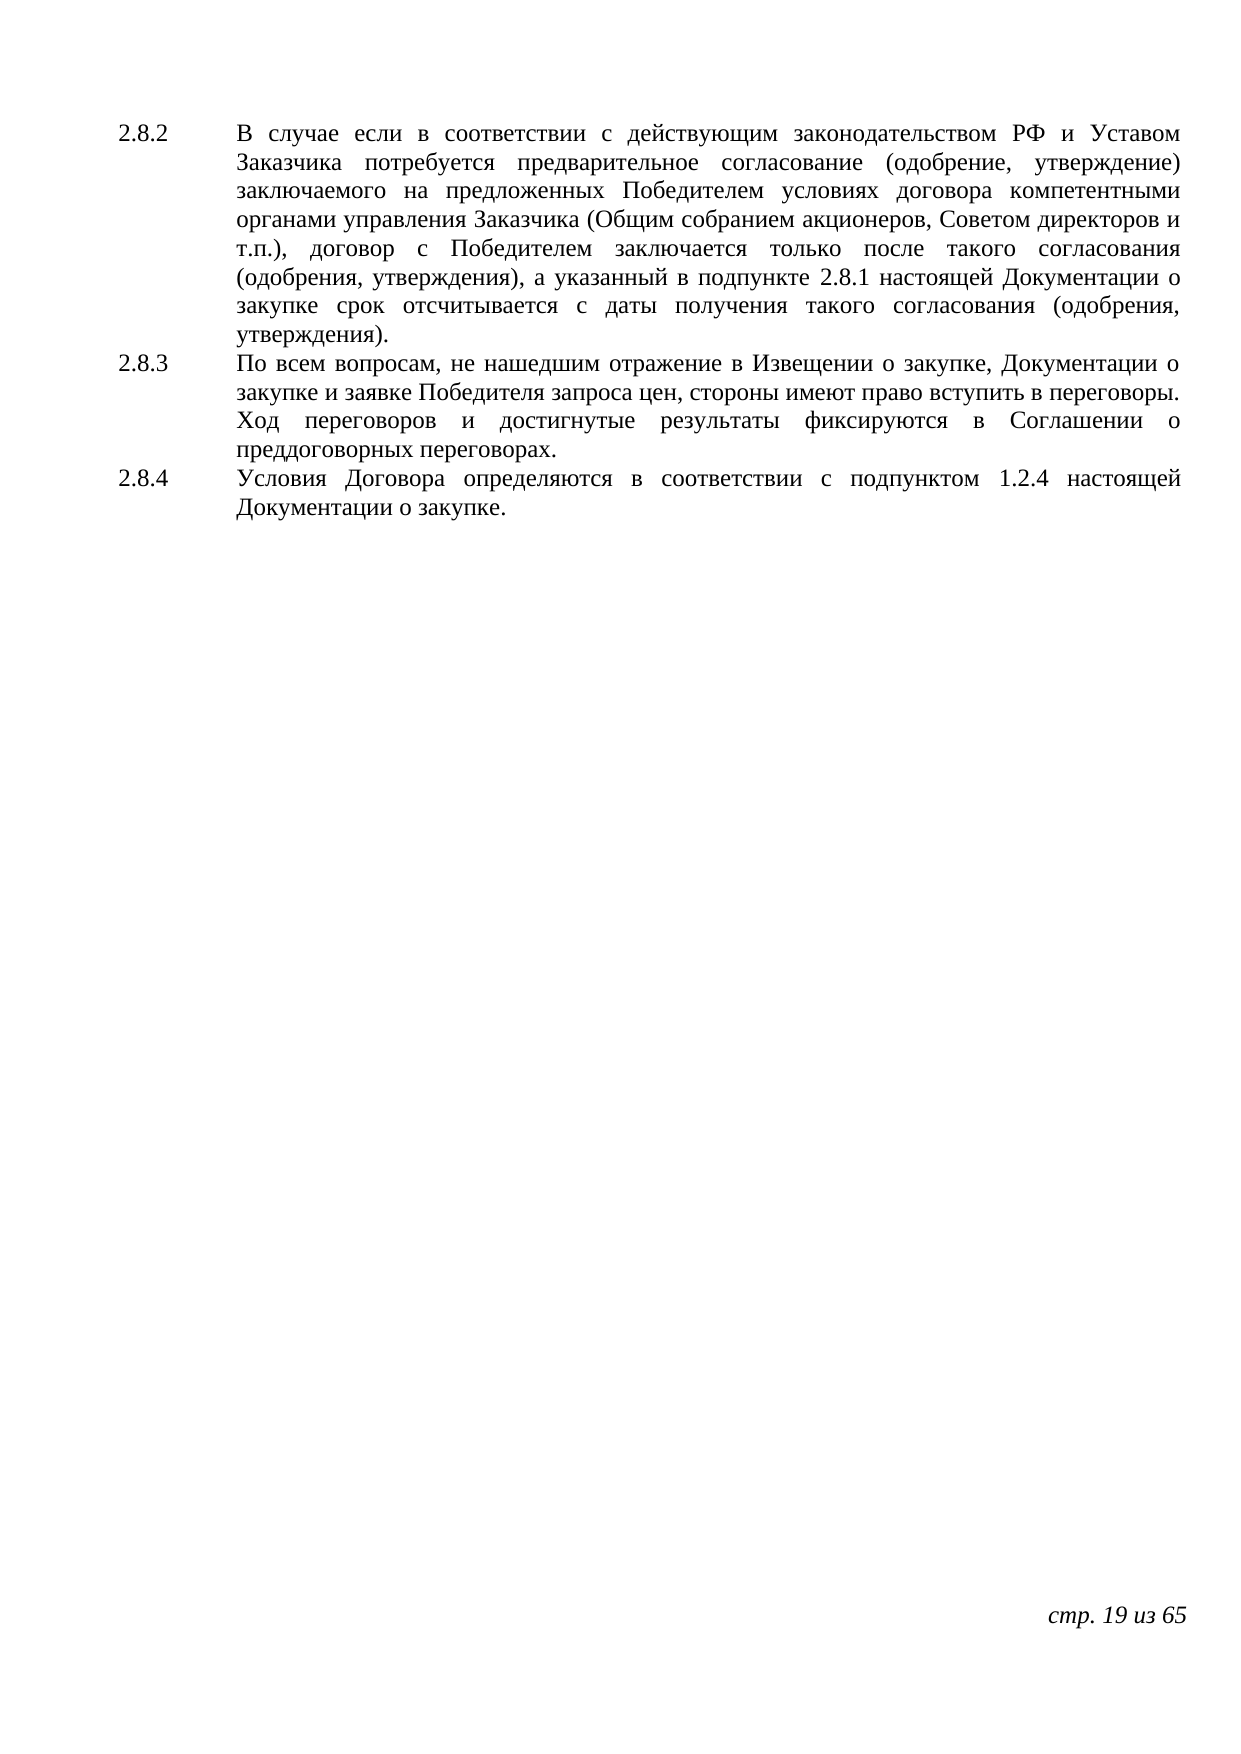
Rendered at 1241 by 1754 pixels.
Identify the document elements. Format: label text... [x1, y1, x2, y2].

text В случае если в соответствии с действующим законодательством РФ и Уставом Заказчика потребуется предварительное согласование (одобрение, утверждение) заключаемого на предложенных Победителем условиях договора компетентными органами управления Заказчика (Общим собранием акционеров, Советом директоров и т.п.), договор с Победителем заключается только после такого согласования (одобрения, утверждения), а указанный в подпункте 2.8.1 настоящей Документации о закупке срок отсчитывается с даты получения такого согласования (одобрения, утверждения). [118, 118, 1181, 348]
text По всем вопросам, не нашедшим отражение в Извещении о закупке, Документации о закупке и заявке Победителя запроса цен, стороны имеют право вступить в переговоры. Ход переговоров и достигнутые результаты фиксируются в Соглашении о преддоговорных переговорах. [118, 348, 1181, 463]
text Условия Договора определяются в соответствии с подпунктом 1.2.4 настоящей Документации о закупке. [118, 463, 1181, 521]
